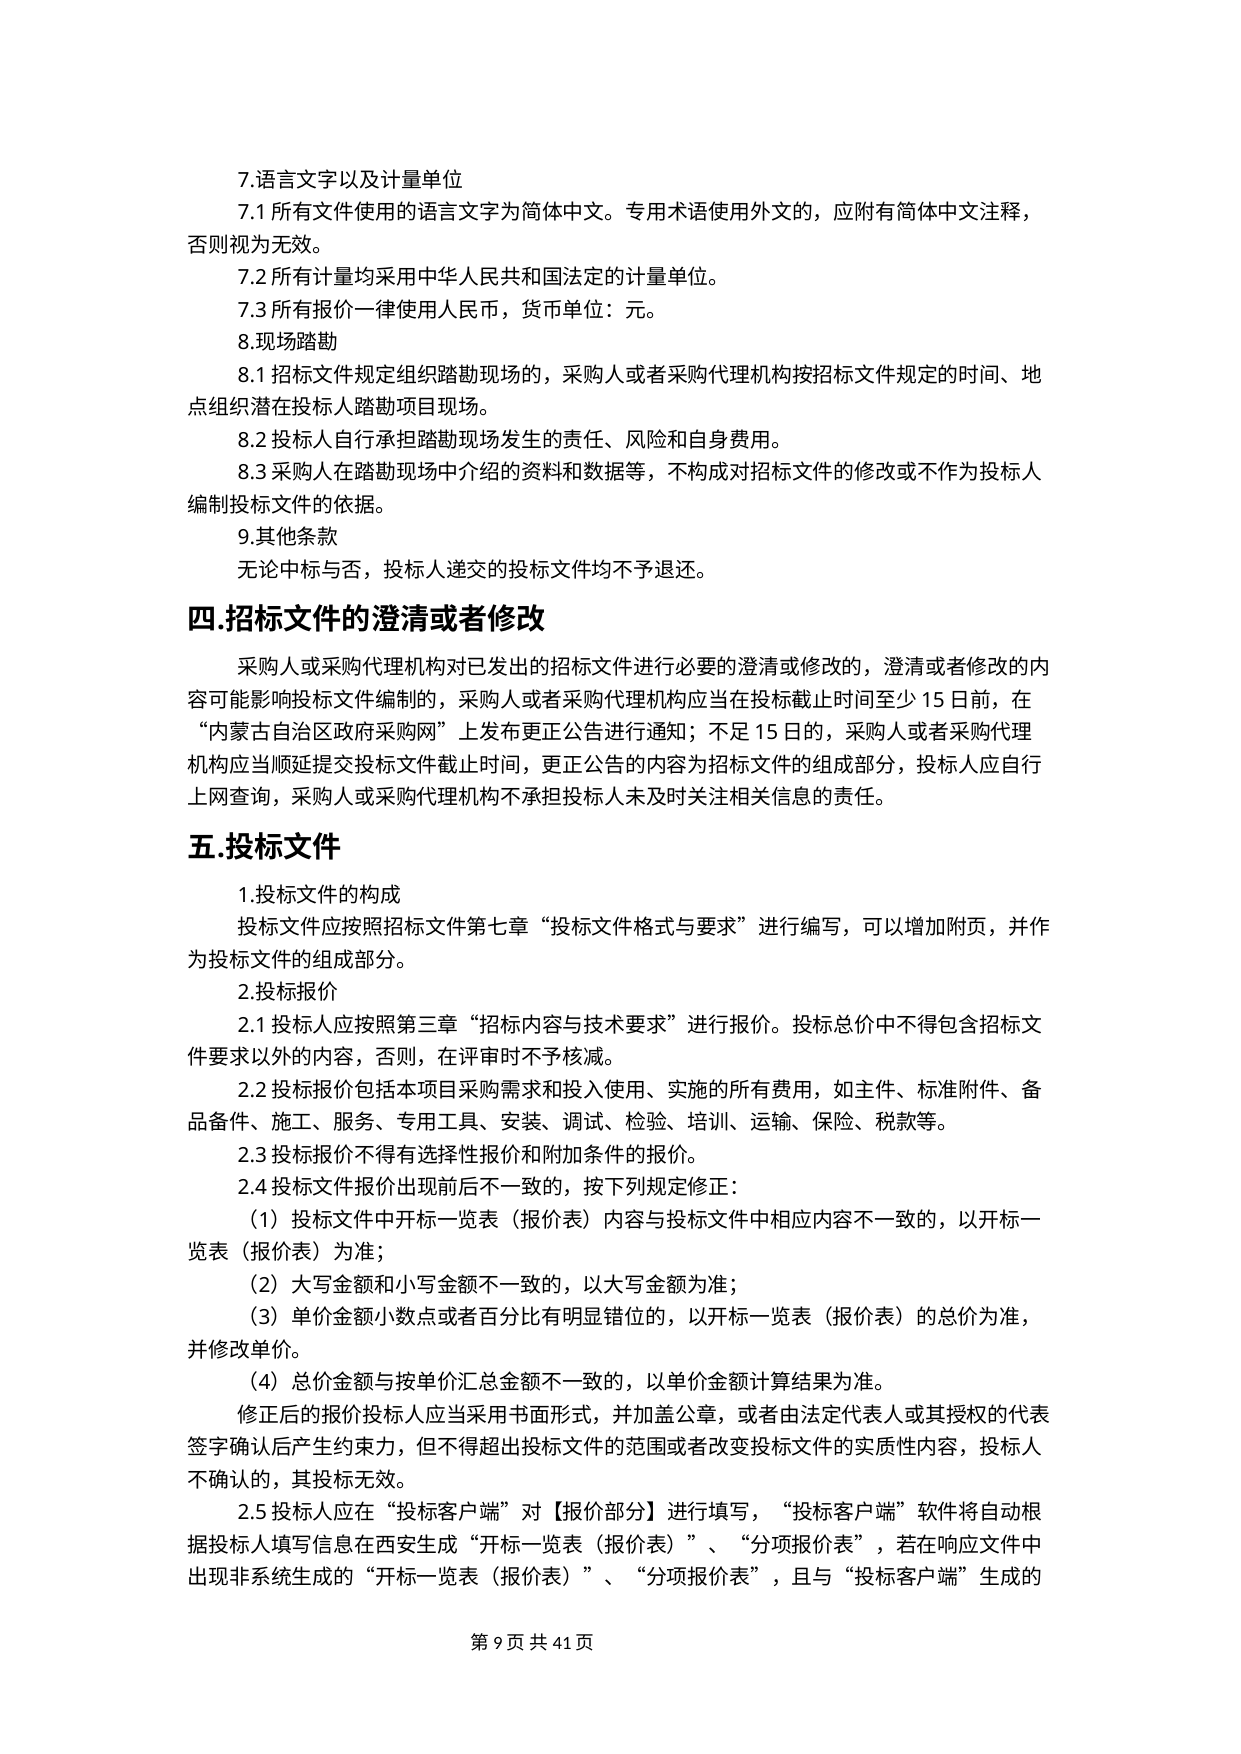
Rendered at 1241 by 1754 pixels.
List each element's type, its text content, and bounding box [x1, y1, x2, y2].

text （1）投标文件中开标一览表（报价表）内容与投标文件中相应内容不一致的，以开标一览表（报价表）为准； [187, 1202, 1053, 1267]
text 2.1投标人应按照第三章“招标内容与技术要求”进行报价。投标总价中不得包含招标文件要求以外的内容，否则，在评审时不予核减。 [187, 1007, 1053, 1072]
text （2）大写金额和小写金额不一致的，以大写金额为准； [187, 1267, 1053, 1299]
text 无论中标与否，投标人递交的投标文件均不予退还。 [187, 552, 1053, 584]
text 采购人或采购代理机构对已发出的招标文件进行必要的澄清或修改的，澄清或者修改的内容可能影响投标文件编制的，采购人或者采购代理机构应当在投标截止时间至少15日前，在“内蒙古自治区政府采购网”上发布更正公告进行通知；不足15日的，采购人或者采购代理机构应当顺延提交投标文件截止时间，更正公告的内容为招标文件的组成部分，投标人应自行上网查询，采购人或采购代理机构不承担投标人未及时关注相关信息的责任。 [187, 649, 1053, 812]
text 2.投标报价 [187, 974, 1053, 1007]
text 四.招标文件的澄清或者修改 [187, 584, 1053, 649]
text 2.4投标文件报价出现前后不一致的，按下列规定修正： [187, 1169, 1053, 1202]
text 7.语言文字以及计量单位 [187, 162, 1053, 194]
text 投标文件应按照招标文件第七章“投标文件格式与要求”进行编写，可以增加附页，并作为投标文件的组成部分。 [187, 909, 1053, 974]
text 2.3投标报价不得有选择性报价和附加条件的报价。 [187, 1137, 1053, 1169]
text 8.3采购人在踏勘现场中介绍的资料和数据等，不构成对招标文件的修改或不作为投标人编制投标文件的依据。 [187, 454, 1053, 519]
text 7.2所有计量均采用中华人民共和国法定的计量单位。 [187, 259, 1053, 292]
text 7.1所有文件使用的语言文字为简体中文。专用术语使用外文的，应附有简体中文注释，否则视为无效。 [187, 194, 1053, 259]
text 9.其他条款 [187, 519, 1053, 552]
text 8.1招标文件规定组织踏勘现场的，采购人或者采购代理机构按招标文件规定的时间、地点组织潜在投标人踏勘项目现场。 [187, 357, 1053, 422]
text （3）单价金额小数点或者百分比有明显错位的，以开标一览表（报价表）的总价为准，并修改单价。 [187, 1299, 1053, 1364]
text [187, 1494, 1053, 1592]
text 7.3所有报价一律使用人民币，货币单位：元。 [187, 292, 1053, 324]
text 五.投标文件 [187, 812, 1053, 877]
text （4）总价金额与按单价汇总金额不一致的，以单价金额计算结果为准。 [187, 1364, 1053, 1397]
text 8.2投标人自行承担踏勘现场发生的责任、风险和自身费用。 [187, 422, 1053, 454]
text 修正后的报价投标人应当采用书面形式，并加盖公章，或者由法定代表人或其授权的代表签字确认后产生约束力，但不得超出投标文件的范围或者改变投标文件的实质性内容，投标人不确认的，其投标无效。 [187, 1397, 1053, 1494]
text 8.现场踏勘 [187, 324, 1053, 357]
text 2.2投标报价包括本项目采购需求和投入使用、实施的所有费用，如主件、标准附件、备品备件、施工、服务、专用工具、安装、调试、检验、培训、运输、保险、税款等。 [187, 1072, 1053, 1137]
text 1.投标文件的构成 [187, 877, 1053, 909]
